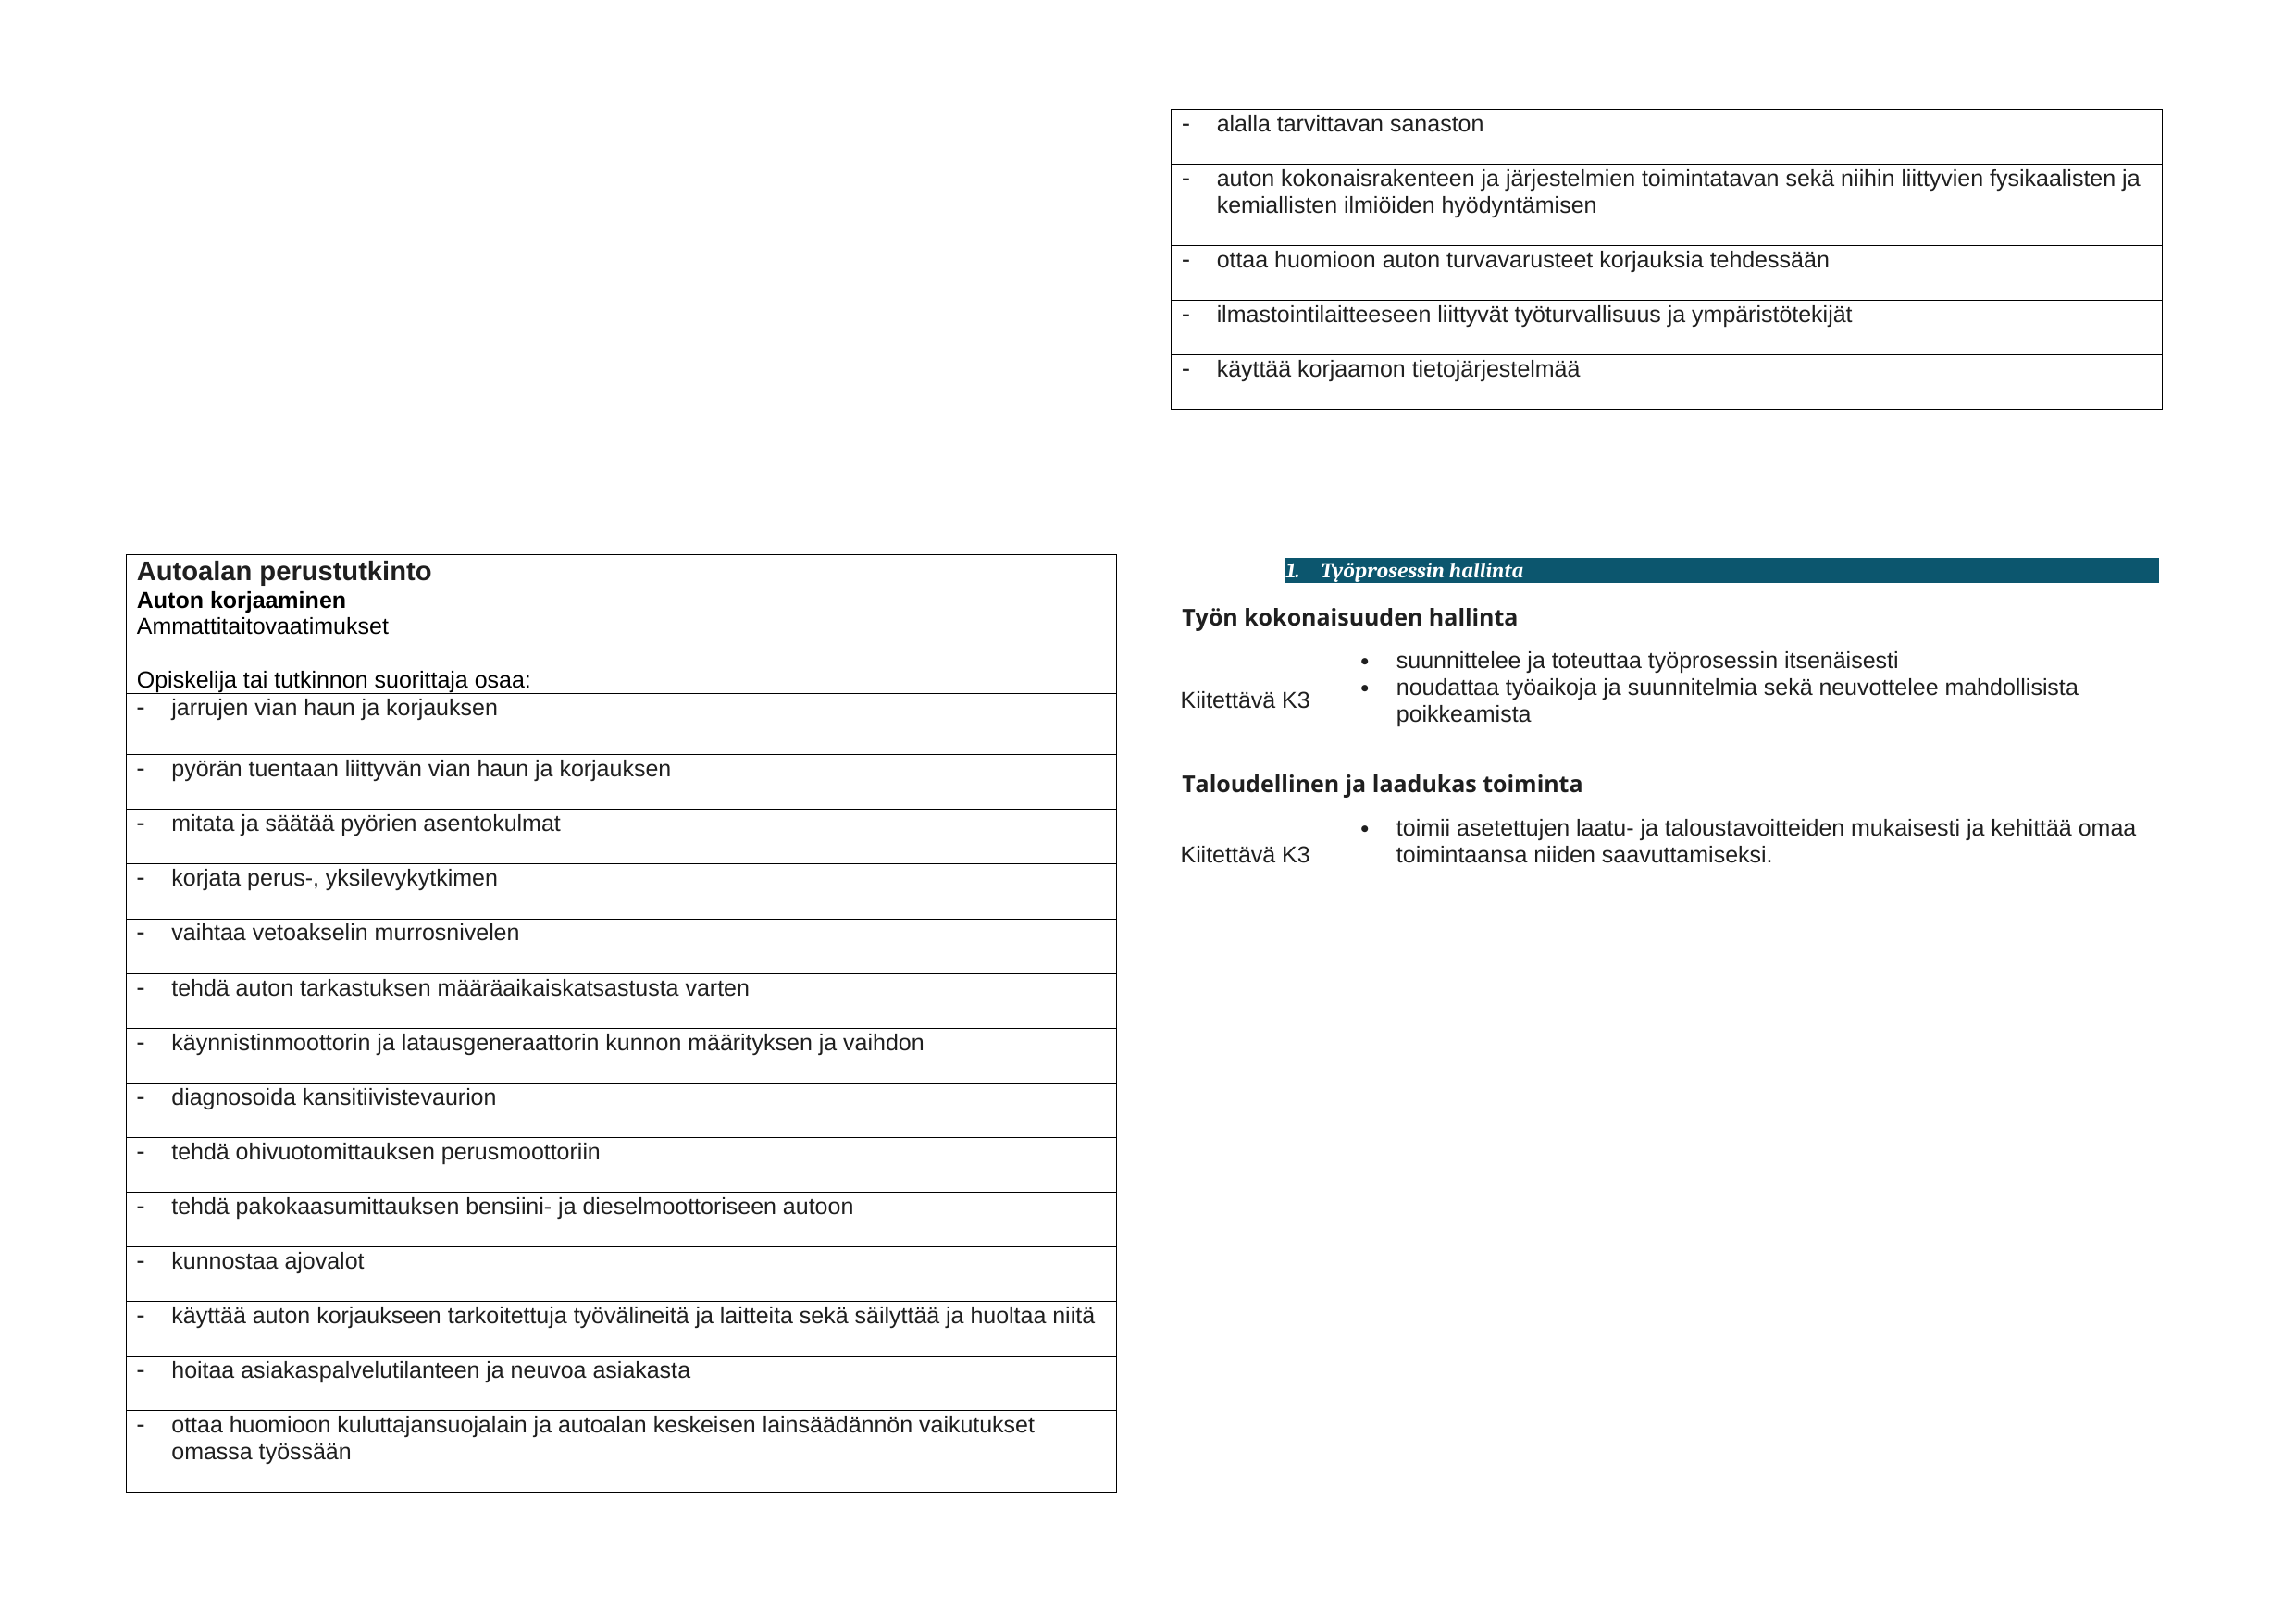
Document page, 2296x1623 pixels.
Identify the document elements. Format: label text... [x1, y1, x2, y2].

table_cell diagnosoida kansitiivistevaurion [127, 1084, 1116, 1137]
table_cell korjata perus-, yksilevykytkimen [127, 864, 1116, 918]
table_cell vaihtaa vetoakselin murrosnivelen [127, 920, 1116, 973]
table_cell tehdä ohivuotomittauksen perusmoottoriin [127, 1138, 1116, 1192]
table_header Kiitettävä K3 [1180, 814, 1327, 894]
table_header Autoalan perustutkinto Auton korjaaminen Ammattitaitovaatimukset Opiskelija tai tutkinnon suorittaja osaa: [127, 555, 1116, 693]
table_header Kiitettävä K3 [1180, 647, 1327, 753]
table_cell ottaa huomioon auton turvavarusteet korjauksia tehdessään [1172, 246, 2162, 300]
table_header toimii asetettujen laatu- ja taloustavoitteiden mukaisesti ja kehittää omaa toimintaansa niiden saavuttamiseksi. [1327, 814, 2157, 894]
table_cell hoitaa asiakaspalvelutilanteen ja neuvoa asiakasta [127, 1357, 1116, 1410]
table_cell käyttää auton korjaukseen tarkoitettuja työvälineitä ja laitteita sekä säilyttää ja huoltaa niitä [127, 1302, 1116, 1356]
text Taloudellinen ja laadukas toiminta [1182, 768, 2159, 799]
table_cell kunnostaa ajovalot [127, 1247, 1116, 1301]
subtitle Työprosessin hallinta [1285, 558, 2159, 583]
table_cell mitata ja säätää pyörien asentokulmat [127, 810, 1116, 863]
text Työn kokonaisuuden hallinta [1182, 601, 2159, 632]
table_cell auton kokonaisrakenteen ja järjestelmien toimintatavan sekä niihin liittyvien fysikaalisten ja kemiallisten ilmiöiden hyödyntämisen [1172, 165, 2162, 245]
table_cell ilmastointilaitteeseen liittyvät työturvallisuus ja ympäristötekijät [1172, 301, 2162, 354]
table_cell alalla tarvittavan sanaston [1172, 110, 2162, 164]
table_cell jarrujen vian haun ja korjauksen [127, 694, 1116, 754]
table_cell ottaa huomioon kuluttajansuojalain ja autoalan keskeisen lainsäädännön vaikutukset omassa työssään [127, 1411, 1116, 1492]
table_cell tehdä pakokaasumittauksen bensiini- ja dieselmoottoriseen autoon [127, 1193, 1116, 1246]
table_cell käynnistinmoottorin ja latausgeneraattorin kunnon määrityksen ja vaihdon [127, 1029, 1116, 1082]
table_cell pyörän tuentaan liittyvän vian haun ja korjauksen [127, 755, 1116, 809]
table_cell tehdä auton tarkastuksen määräaikaiskatsastusta varten [127, 974, 1116, 1028]
table_cell käyttää korjaamon tietojärjestelmää [1172, 355, 2162, 409]
table_header suunnittelee ja toteuttaa työprosessin itsenäisesti noudattaa työaikoja ja suunnitelmia sekä neuvottelee mahdollisista poikkeamista [1327, 647, 2157, 753]
